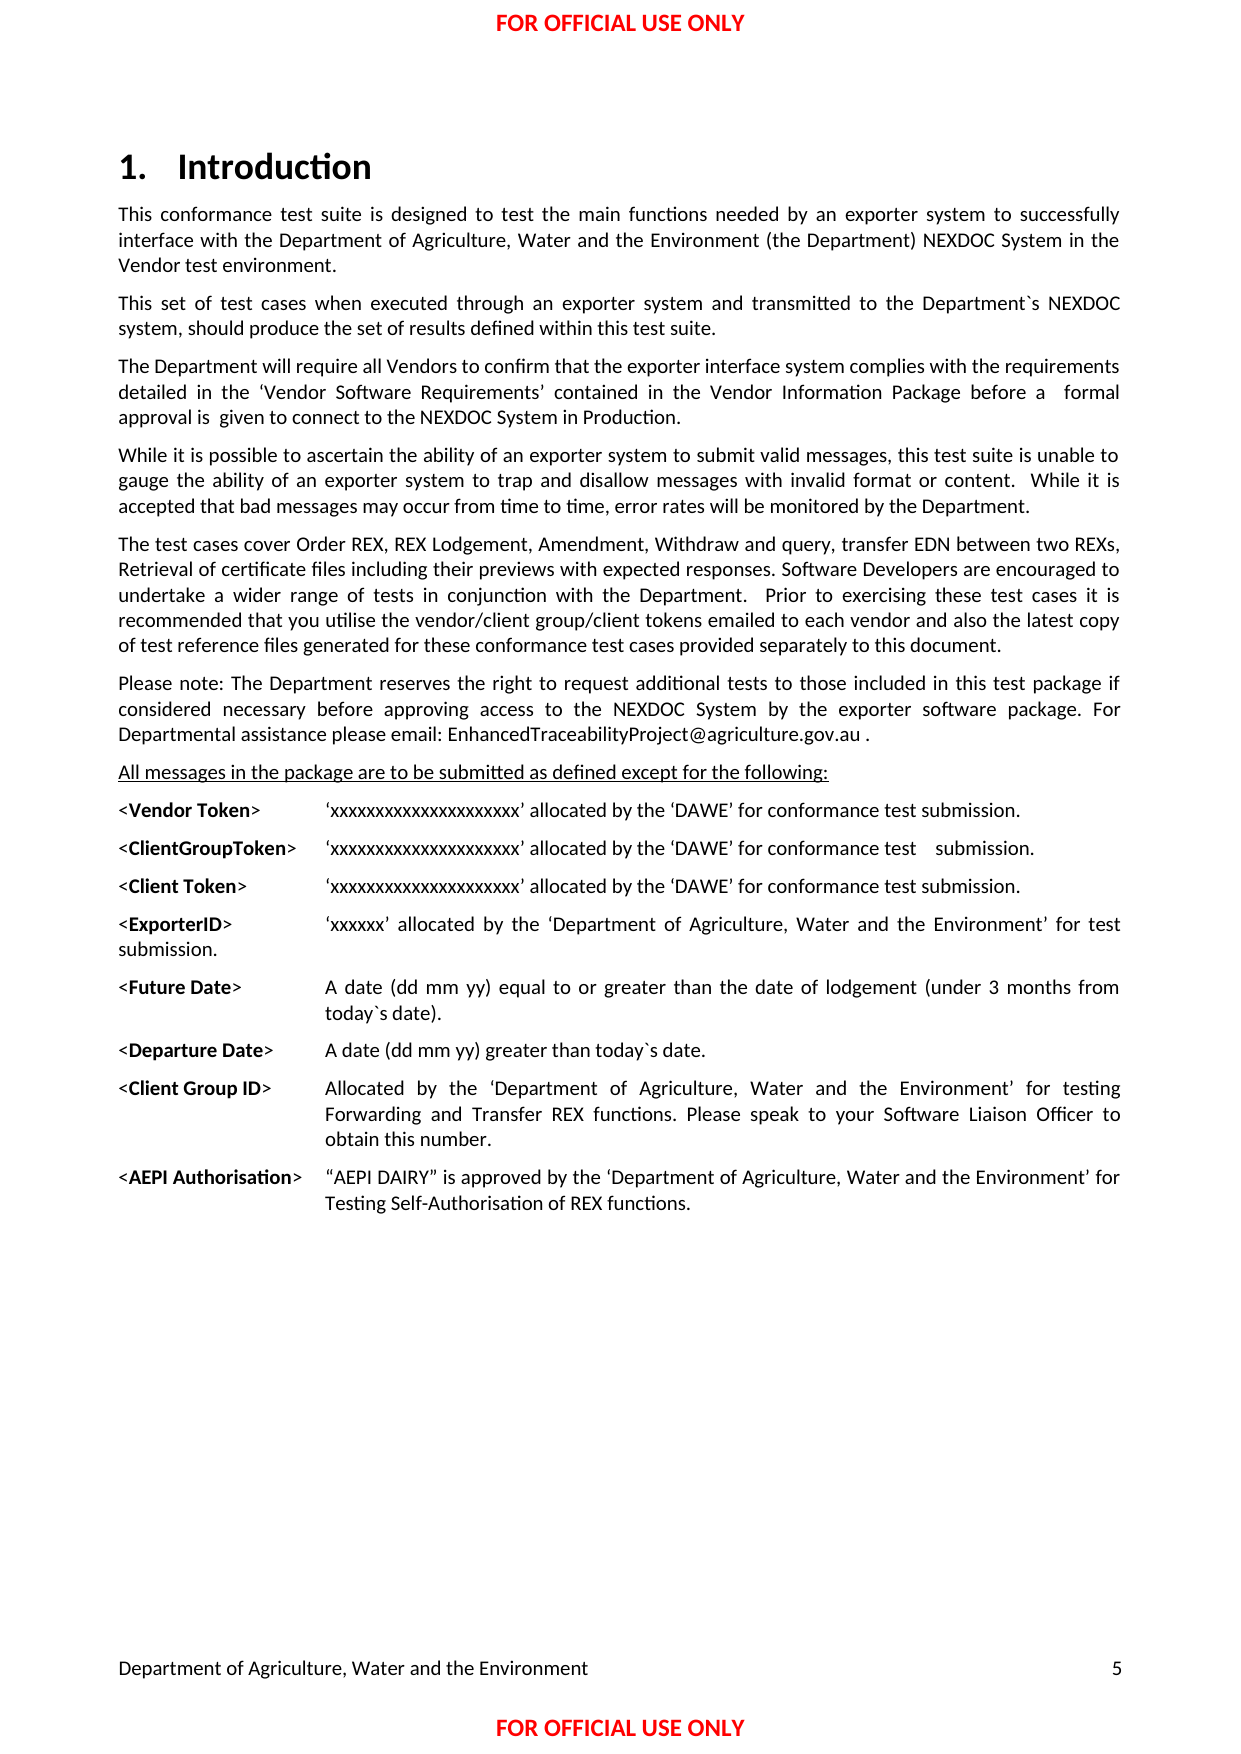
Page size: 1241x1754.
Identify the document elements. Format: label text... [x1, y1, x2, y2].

text <Vendor Token> ‘xxxxxxxxxxxxxxxxxxxxx’ allocated by the ‘DAWE’ for conformance test submission. [118, 797, 1122, 823]
text <Departure Date> A date (dd mm yy) greater than today`s date. [118, 1038, 1122, 1063]
text This conformance test suite is designed to test the main functions needed by an exporter system to successfully interface with the Department of Agriculture, Water and the Environment (the Department) NEXDOC System in the Vendor test environment. [118, 201, 1122, 278]
text This set of test cases when executed through an exporter system and transmitted to the Department`s NEXDOC system, should produce the set of results defined within this test suite. [118, 290, 1122, 341]
text <ClientGroupToken> ‘xxxxxxxxxxxxxxxxxxxxx’ allocated by the ‘DAWE’ for conformance test submission. [118, 835, 1122, 861]
text The test cases cover Order REX, REX Lodgement, Amendment, Withdraw and query, transfer EDN between two REXs, Retrieval of certificate files including their previews with expected responses. Software Developers are encouraged to undertake a wider range of tests in conjunction with the Department. Prior to exercising these test cases it is recommended that you utilise the vendor/client group/client tokens emailed to each vendor and also the latest copy of test reference files generated for these conformance test cases provided separately to this document. [118, 531, 1122, 658]
text <Client Token> ‘xxxxxxxxxxxxxxxxxxxxx’ allocated by the ‘DAWE’ for conformance test submission. [118, 873, 1122, 898]
text Please note: The Department reserves the right to request additional tests to those included in this test package if considered necessary before approving access to the NEXDOC System by the exporter software package. For Departmental assistance please email: EnhancedTraceabilityProject@agriculture.gov.au . [118, 671, 1122, 747]
text <Future Date> A date (dd mm yy) equal to or greater than the date of lodgement (under 3 months from today`s date). [118, 974, 1122, 1025]
text <ExporterID> ‘xxxxxx’ allocated by the ‘Department of Agriculture, Water and the Environment’ for test submission. [118, 911, 1122, 962]
text <AEPI Authorisation> “AEPI DAIRY” is approved by the ‘Department of Agriculture, Water and the Environment’ for Testing Self-Authorisation of REX functions. [118, 1164, 1122, 1215]
text All messages in the package are to be submitted as defined except for the following: [118, 759, 1122, 785]
text While it is possible to ascertain the ability of an exporter system to submit valid messages, this test suite is unable to gauge the ability of an exporter system to trap and disallow messages with invalid format or content. While it is accepted that bad messages may occur from time to time, error rates will be monitored by the Department. [118, 442, 1122, 518]
text <Client Group ID> Allocated by the ‘Department of Agriculture, Water and the Environment’ for testing Forwarding and Transfer REX functions. Please speak to your Software Liaison Officer to obtain this number. [118, 1076, 1122, 1152]
subtitle Introduction [118, 143, 1122, 189]
text The Department will require all Vendors to confirm that the exporter interface system complies with the requirements detailed in the ‘Vendor Software Requirements’ contained in the Vendor Information Package before a formal approval is given to connect to the NEXDOC System in Production. [118, 353, 1122, 430]
